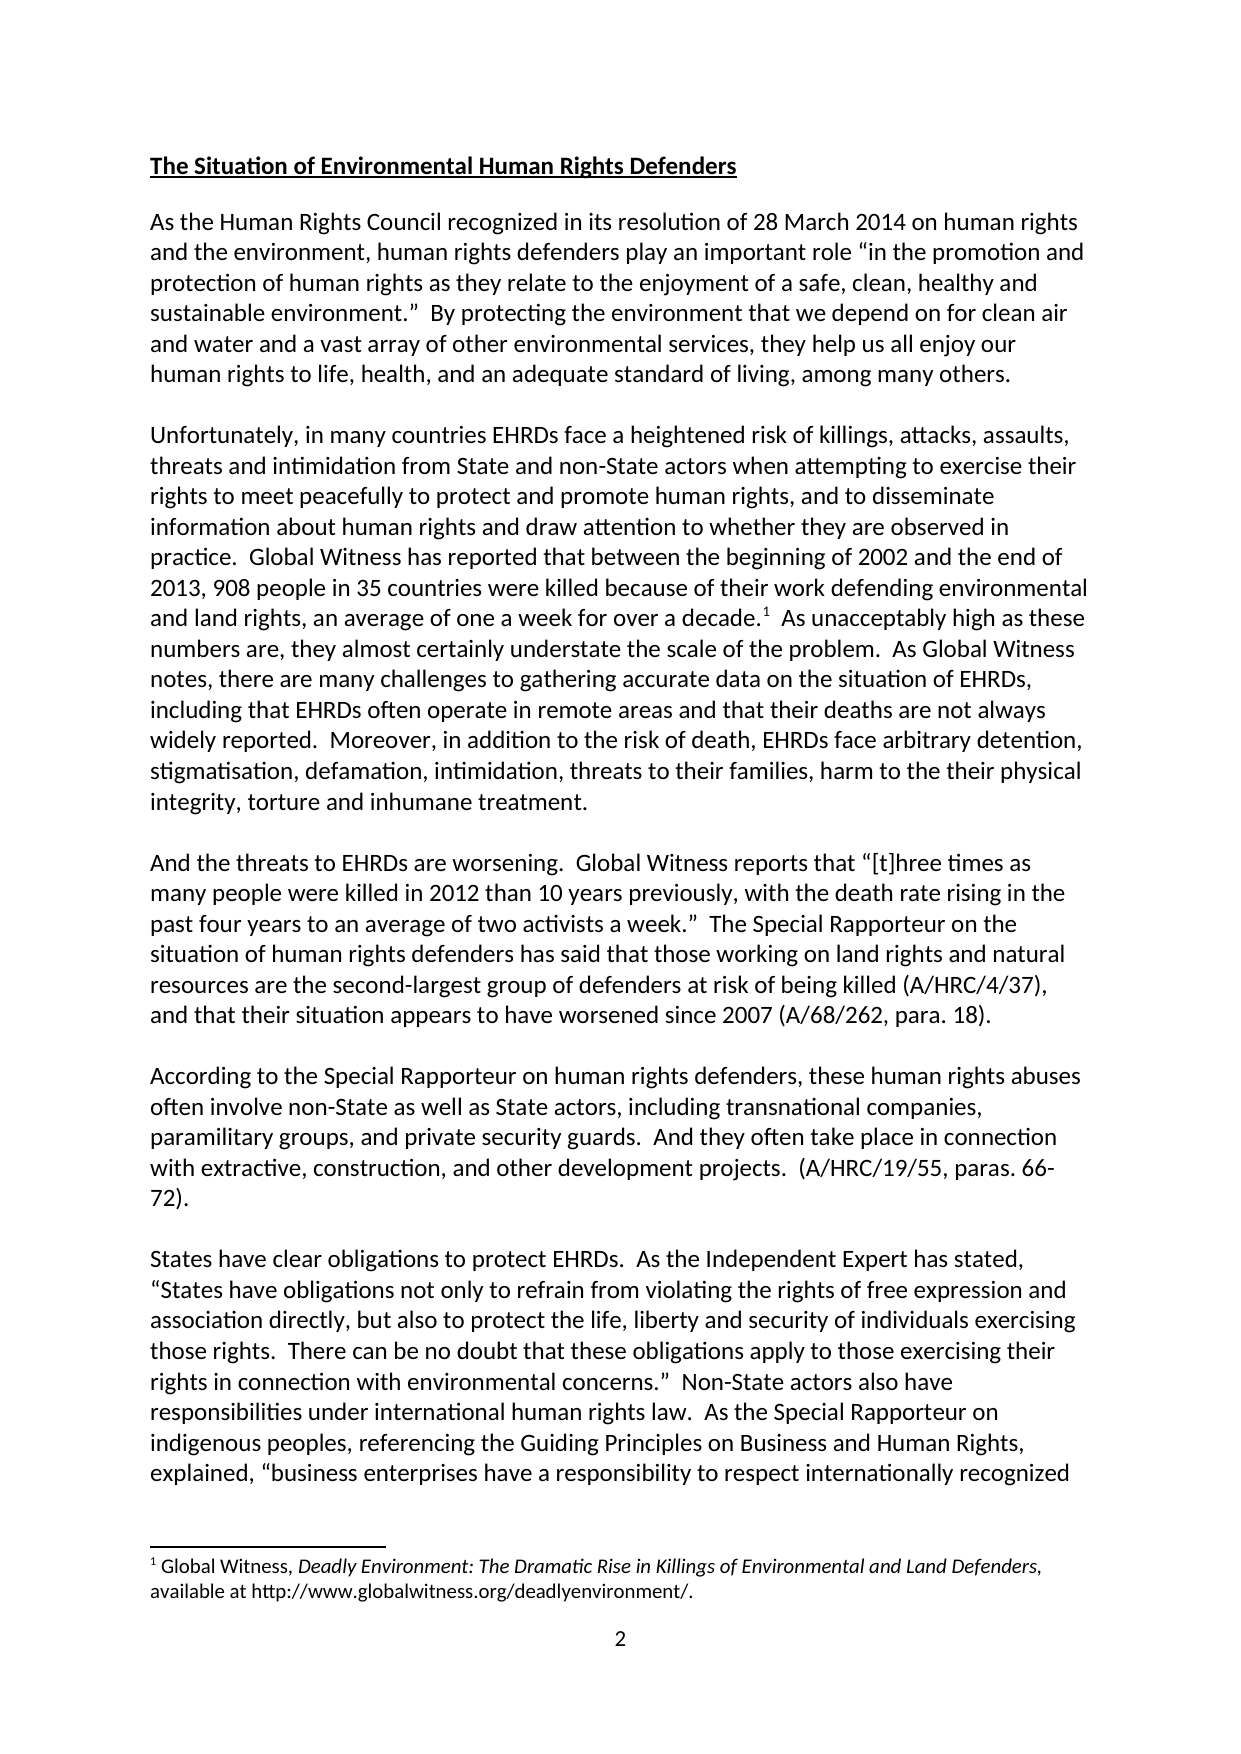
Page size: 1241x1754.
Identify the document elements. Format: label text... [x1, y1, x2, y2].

text Unfortunately, in many countries EHRDs face a heightened risk of killings, attacks, assaults, threats and intimidation from State and non-State actors when attempting to exercise their rights to meet peacefully to protect and promote human rights, and to disseminate information about human rights and draw attention to whether they are observed in practice. Global Witness has reported that between the beginning of 2002 and the end of 2013, 908 people in 35 countries were killed because of their work defending environmental and land rights, an average of one a week for over a decade. As unacceptably high as these numbers are, they almost certainly understate the scale of the problem. As Global Witness notes, there are many challenges to gathering accurate data on the situation of EHRDs, including that EHRDs often operate in remote areas and that their deaths are not always widely reported. Moreover, in addition to the risk of death, EHRDs face arbitrary detention, stigmatisation, defamation, intimidation, threats to their families, harm to the their physical integrity, torture and inhumane treatment. [150, 419, 1090, 816]
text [150, 1243, 1090, 1488]
text The Situation of Environmental Human Rights Defenders [150, 150, 1090, 181]
text As the Human Rights Council recognized in its resolution of 28 March 2014 on human rights and the environment, human rights defenders play an important role “in the promotion and protection of human rights as they relate to the enjoyment of a safe, clean, healthy and sustainable environment.” By protecting the environment that we depend on for clean air and water and a vast array of other environmental services, they help us all enjoy our human rights to life, health, and an adequate standard of living, among many others. [150, 206, 1090, 389]
text And the threats to EHRDs are worsening. Global Witness reports that “[t]hree times as many people were killed in 2012 than 10 years previously, with the death rate rising in the past four years to an average of two activists a week.” The Special Rapporteur on the situation of human rights defenders has said that those working on land rights and natural resources are the second-largest group of defenders at risk of being killed (A/HRC/4/37), and that their situation appears to have worsened since 2007 (A/68/262, para. 18). [150, 847, 1090, 1030]
text According to the Special Rapporteur on human rights defenders, these human rights abuses often involve non-State as well as State actors, including transnational companies, paramilitary groups, and private security guards. And they often take place in connection with extractive, construction, and other development projects. (A/HRC/19/55, paras. 66-72). [150, 1060, 1090, 1213]
